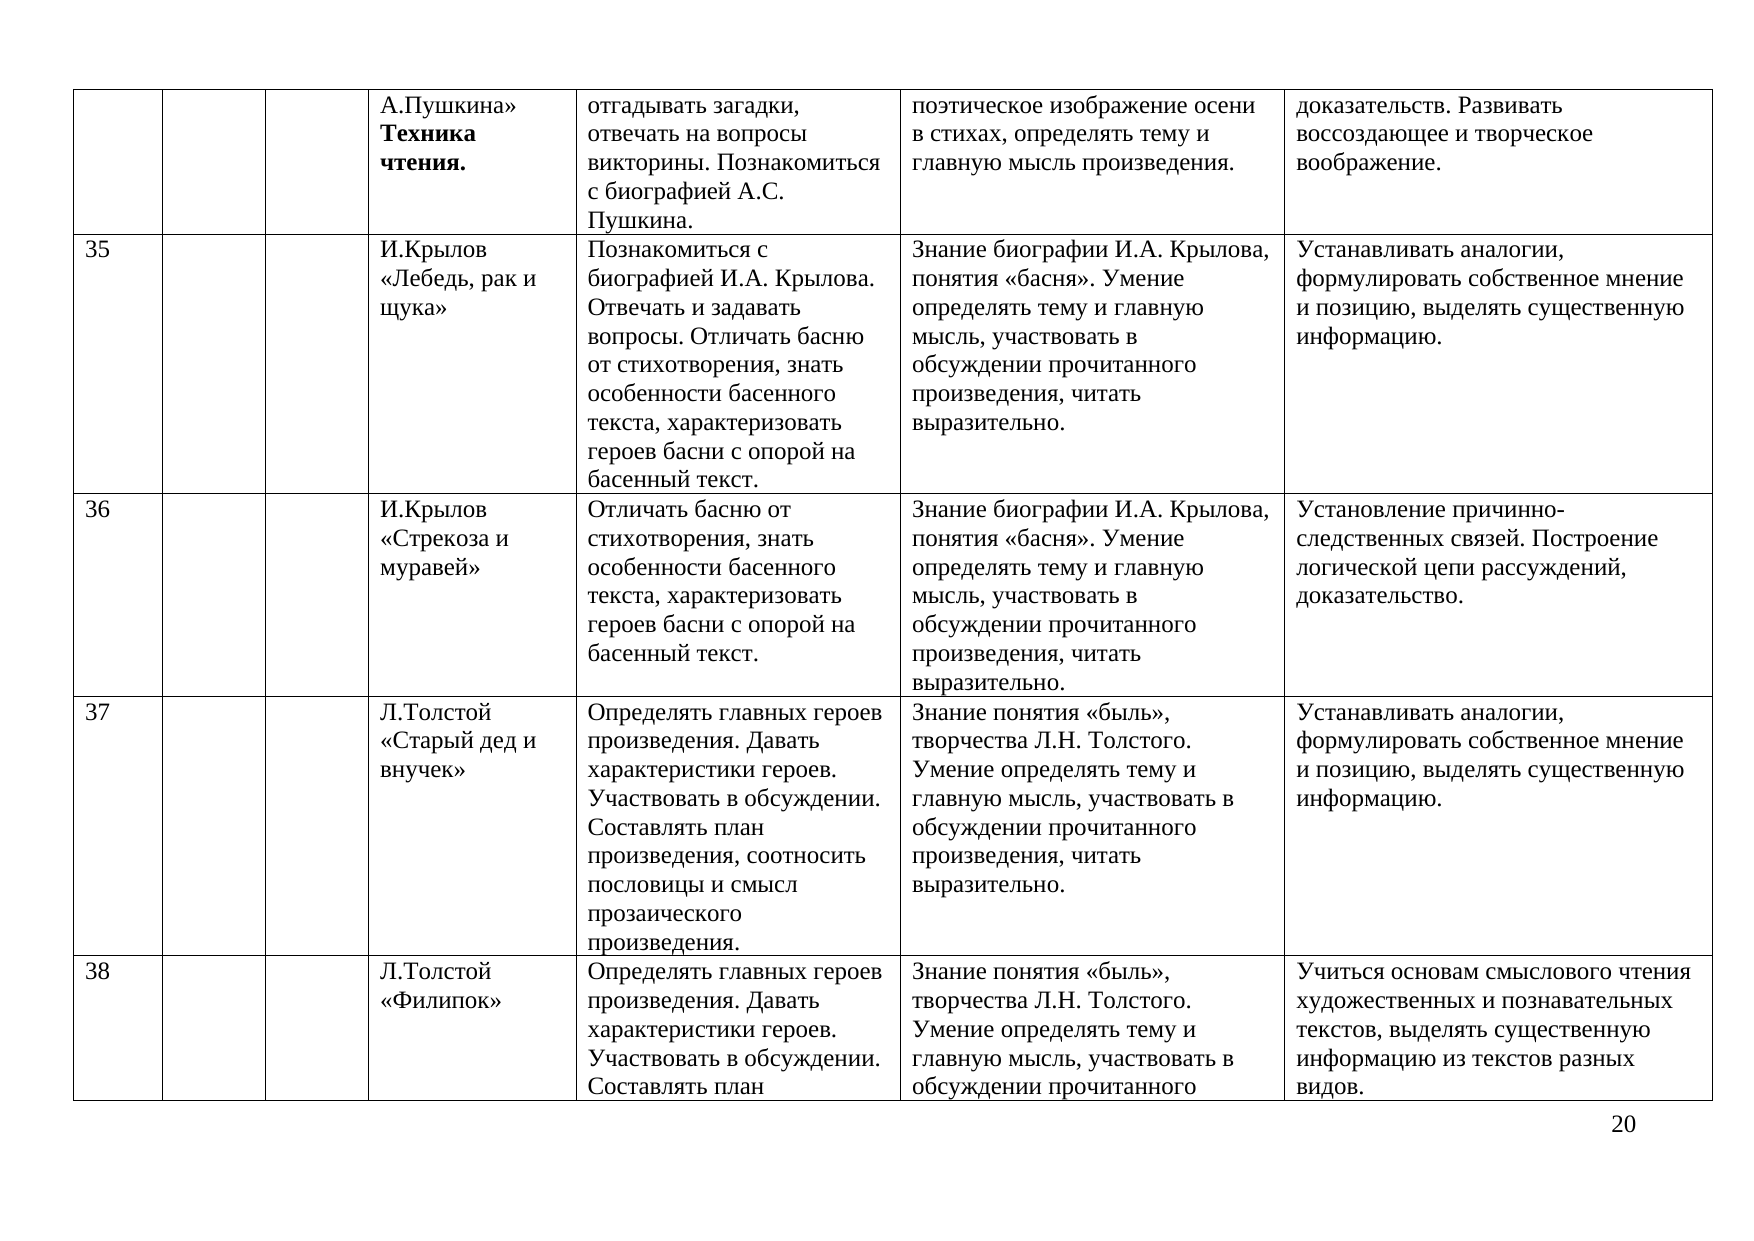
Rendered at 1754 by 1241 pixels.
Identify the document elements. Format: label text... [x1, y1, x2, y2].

table_cell [163, 494, 265, 696]
table_cell [163, 697, 265, 955]
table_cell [1285, 956, 1712, 1100]
table_cell [163, 956, 265, 1100]
table_cell 38 [74, 956, 162, 1100]
table_cell Л.Толстой «Старый дед и внучек» [369, 697, 576, 955]
table_cell Л.Толстой «Филипок» [369, 956, 576, 1100]
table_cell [1285, 90, 1712, 233]
table_cell Устанавливать аналогии, формулировать собственное мнение и позицию, выделять существенную информацию. [1285, 697, 1712, 955]
table_cell [163, 90, 265, 233]
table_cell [577, 90, 900, 233]
table_cell Познакомиться с биографией И.А. Крылова. Отвечать и задавать вопросы. Отличать басню от стихотворения, знать особенности басенного текста, характеризовать героев басни с опорой на басенный текст. [577, 235, 900, 493]
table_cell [901, 90, 1284, 233]
table_cell Определять главных героев произведения. Давать характеристики героев. Участвовать в обсуждении. Составлять план произведения, соотносить пословицы и смысл прозаического произведения. [577, 697, 900, 955]
table_cell 36 [74, 494, 162, 696]
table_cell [369, 90, 576, 233]
table_cell И.Крылов «Лебедь, рак и щука» [369, 235, 576, 493]
table_cell Устанавливать аналогии, формулировать собственное мнение и позицию, выделять существенную информацию. [1285, 235, 1712, 493]
table_cell Отличать басню от стихотворения, знать особенности басенного текста, характеризовать героев басни с опорой на басенный текст. [577, 494, 900, 696]
table_cell [266, 235, 368, 493]
table_cell Знание биографии И.А. Крылова, понятия «басня». Умение определять тему и главную мысль, участвовать в обсуждении прочитанного произведения, читать выразительно. [901, 494, 1284, 696]
table_cell 34 [74, 90, 162, 233]
table_cell 35 [74, 235, 162, 493]
table_cell [266, 697, 368, 955]
table_cell [266, 956, 368, 1100]
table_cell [577, 956, 900, 1100]
table_cell 37 [74, 697, 162, 955]
table_cell [163, 235, 265, 493]
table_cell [901, 956, 1284, 1100]
table_cell [266, 494, 368, 696]
table_cell Установление причинно-следственных связей. Построение логической цепи рассуждений, доказательство. [1285, 494, 1712, 696]
table_cell И.Крылов «Стрекоза и муравей» [369, 494, 576, 696]
table_cell Знание биографии И.А. Крылова, понятия «басня». Умение определять тему и главную мысль, участвовать в обсуждении прочитанного произведения, читать выразительно. [901, 235, 1284, 493]
table_cell [266, 90, 368, 233]
